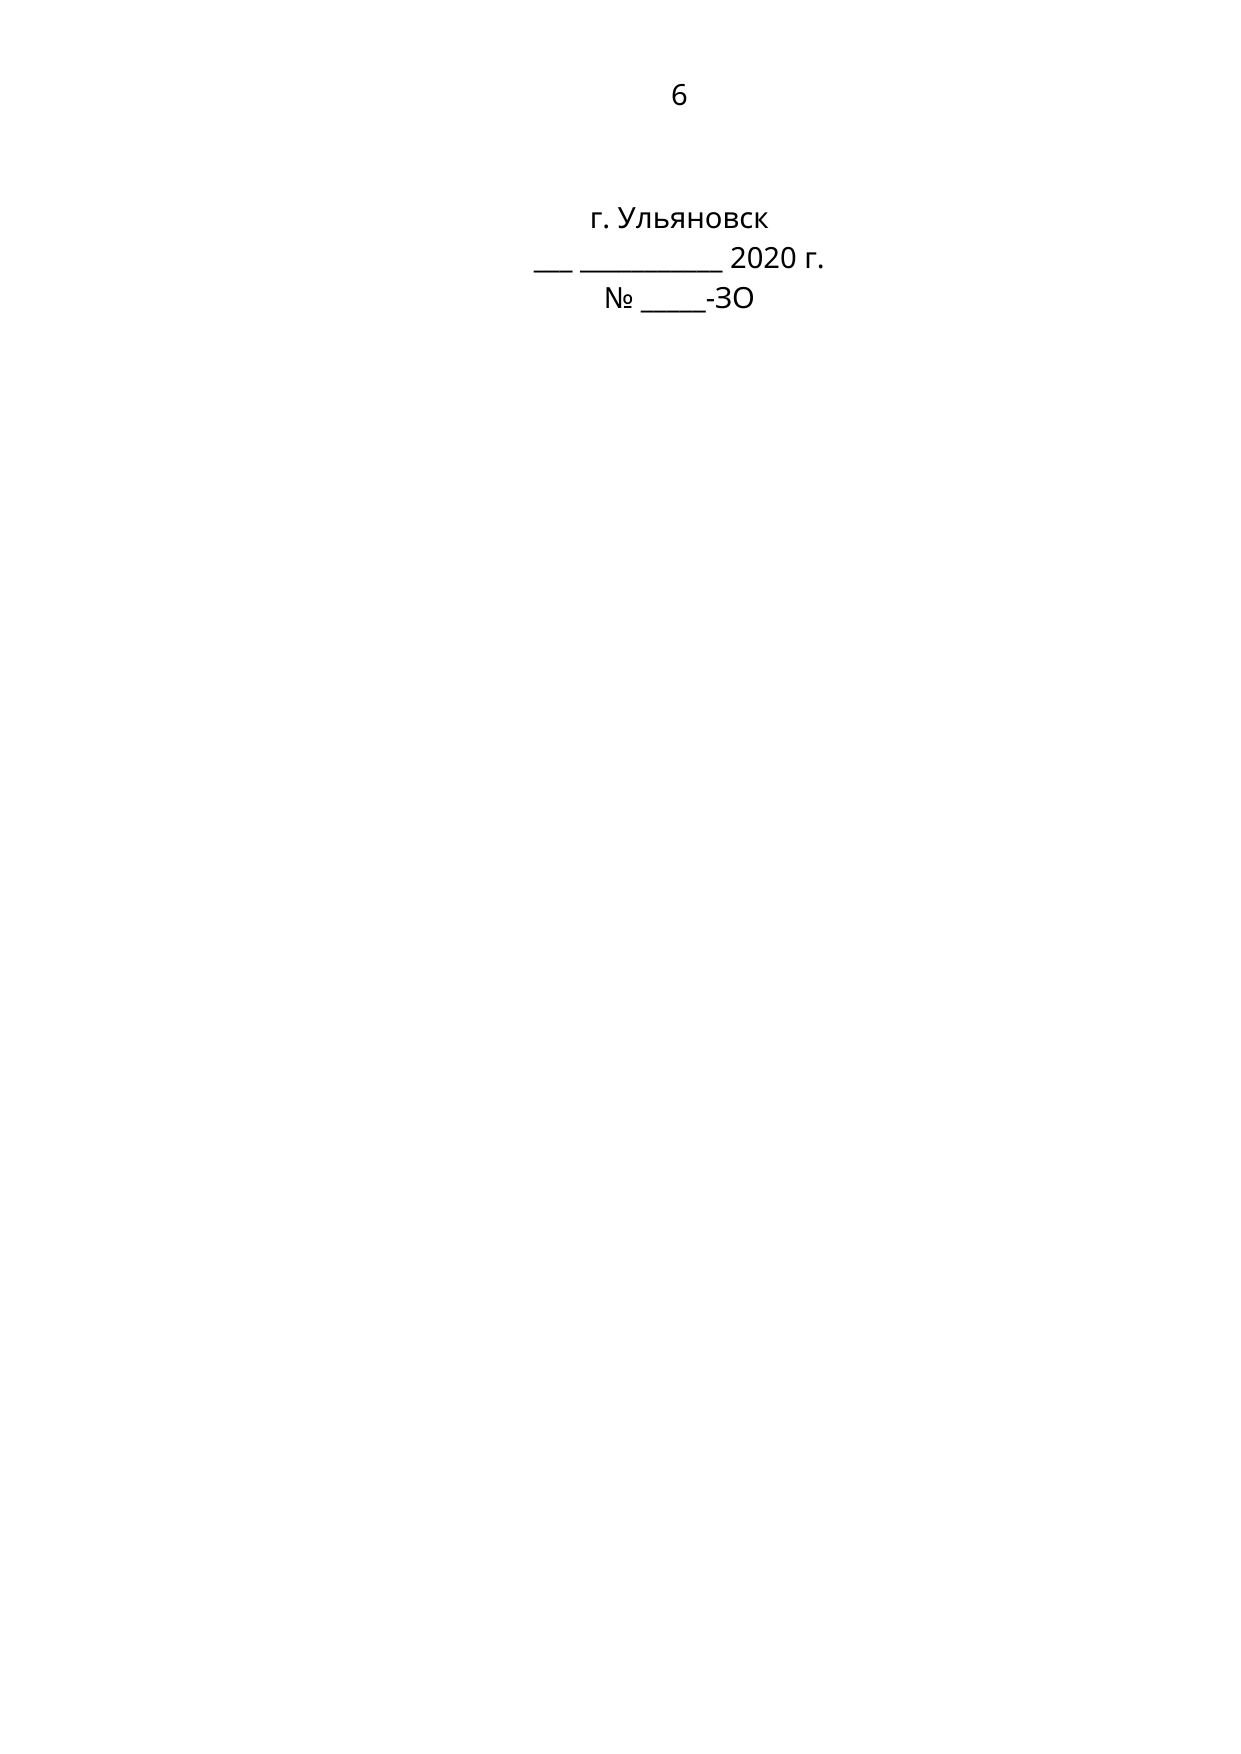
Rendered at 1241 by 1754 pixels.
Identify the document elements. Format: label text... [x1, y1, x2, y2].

text ___ ___________ 2020 г. [177, 237, 1181, 277]
text г. Ульяновск [177, 197, 1181, 237]
text № _____-ЗО [177, 277, 1181, 317]
